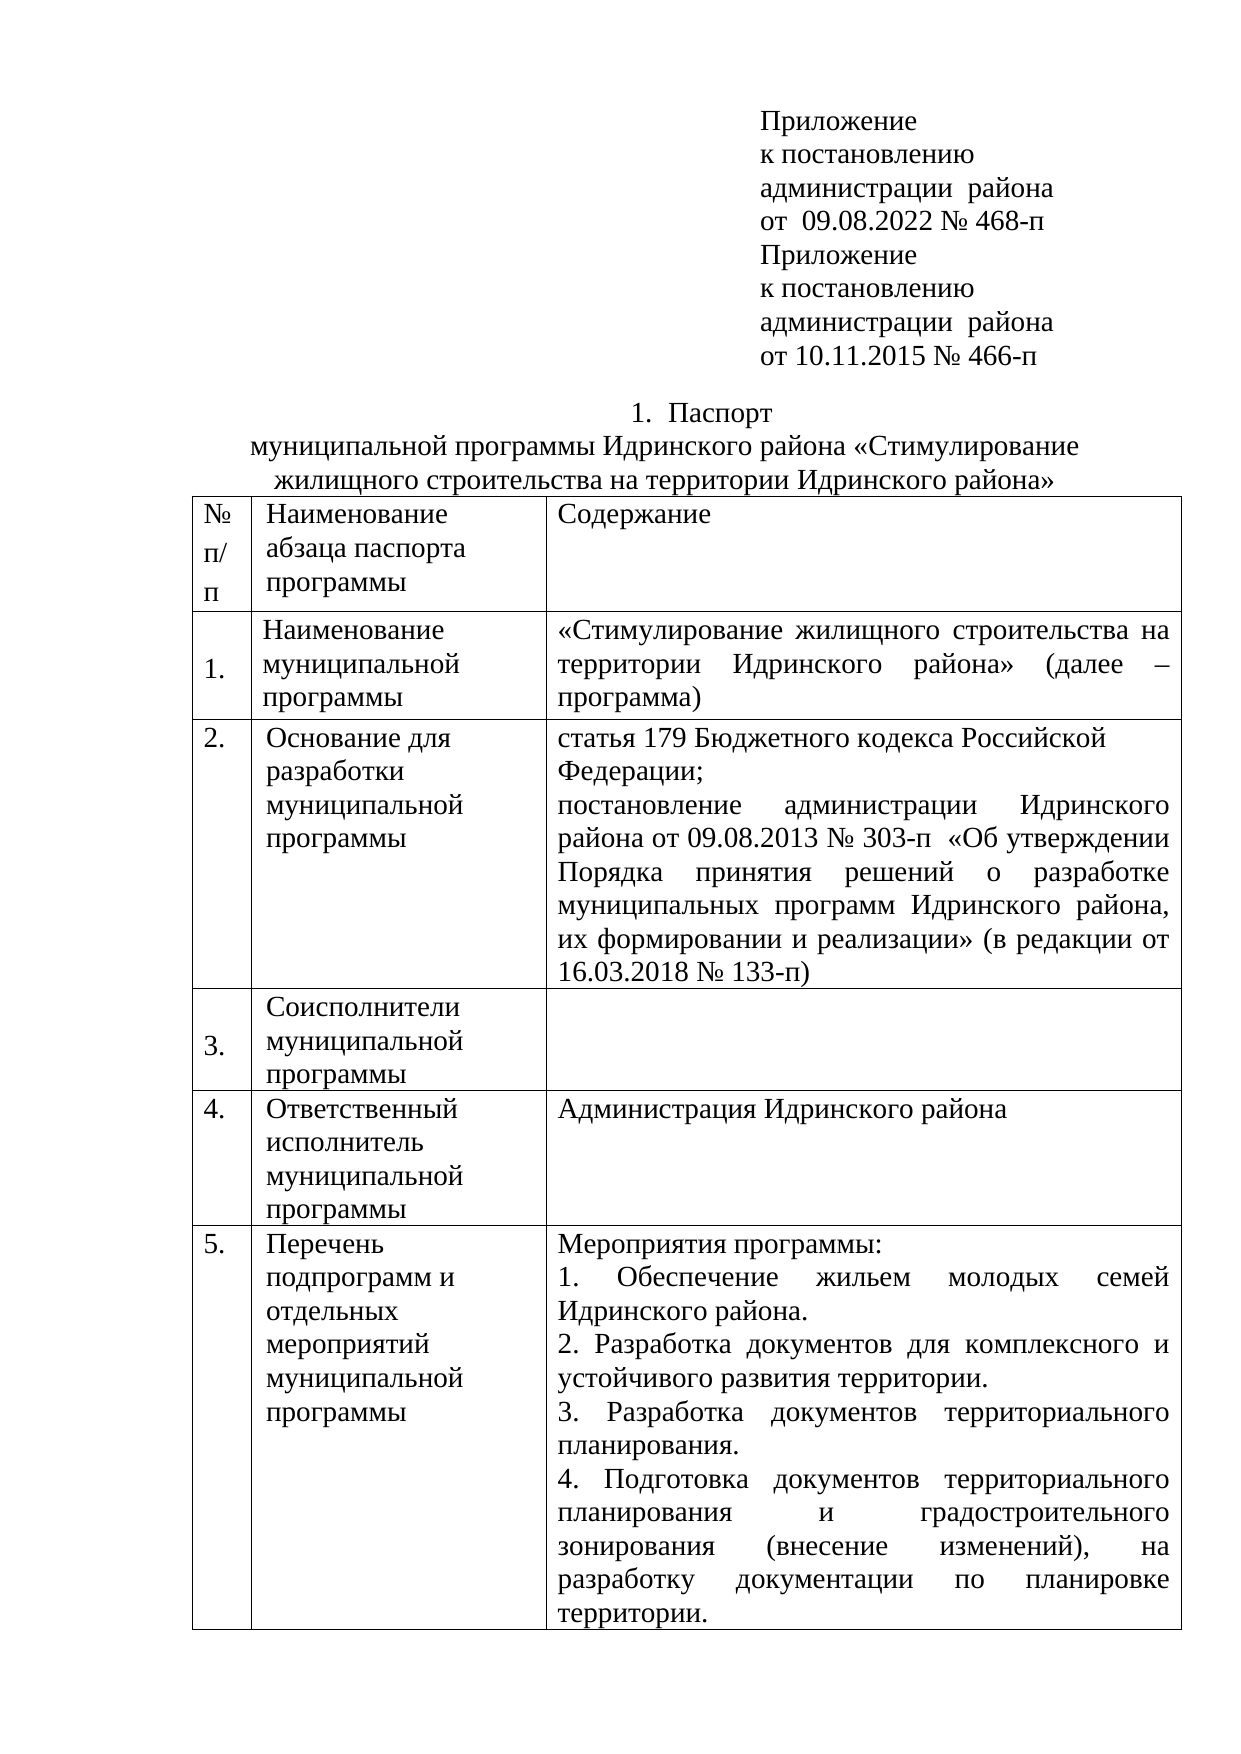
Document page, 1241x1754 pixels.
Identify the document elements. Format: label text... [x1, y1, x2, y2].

table_cell Соисполнители муниципальной программы [252, 989, 546, 1090]
text муниципальной программы Идринского района «Стимулирование жилищного строительства на территории Идринского района» [177, 428, 1152, 496]
table_cell Ответственный исполнитель муниципальной программы [252, 1091, 546, 1225]
table_header Наименование абзаца паспорта программы [252, 497, 546, 611]
table_cell статья 179 Бюджетного кодекса Российской Федерации; постановление администрации Идринского района от 09.08.2013 № 303-п «Об утверждении Порядка принятия решений о разработке муниципальных программ Идринского района, их формировании и реализации» (в редакции от 16.03.2018 № 133-п) [547, 720, 1181, 988]
table_cell . 3. [193, 989, 251, 1090]
table_cell 5. [193, 1226, 251, 1628]
table_cell 2. [193, 720, 251, 988]
table_cell 4. [193, 1091, 251, 1225]
table_header № п/п [193, 497, 251, 611]
table_cell Администрация Идринского района [547, 1091, 1181, 1225]
table_header Содержание [547, 497, 1181, 611]
table_cell [547, 989, 1181, 1090]
table_cell Мероприятия программы: 1. Обеспечение жильем молодых семей Идринского района. 2. Разработка документов для комплексного и устойчивого развития территории. 3. Разработка документов территориального планирования. 4. Подготовка документов территориального планирования и градостроительного зонирования (внесение изменений), на разработку документации по планировке территории. [547, 1226, 1181, 1628]
table_cell Перечень подпрограмм и отдельных мероприятий муниципальной программы [252, 1226, 546, 1628]
table_cell «Стимулирование жилищного строительства на территории Идринского района» (далее – программа) [547, 612, 1181, 719]
table_cell Основание для разработки муниципальной программы [252, 720, 546, 988]
table_cell 1 1. [193, 612, 251, 719]
list Паспорт [251, 395, 1152, 428]
table_cell Наименование муниципальной программы [252, 612, 546, 719]
